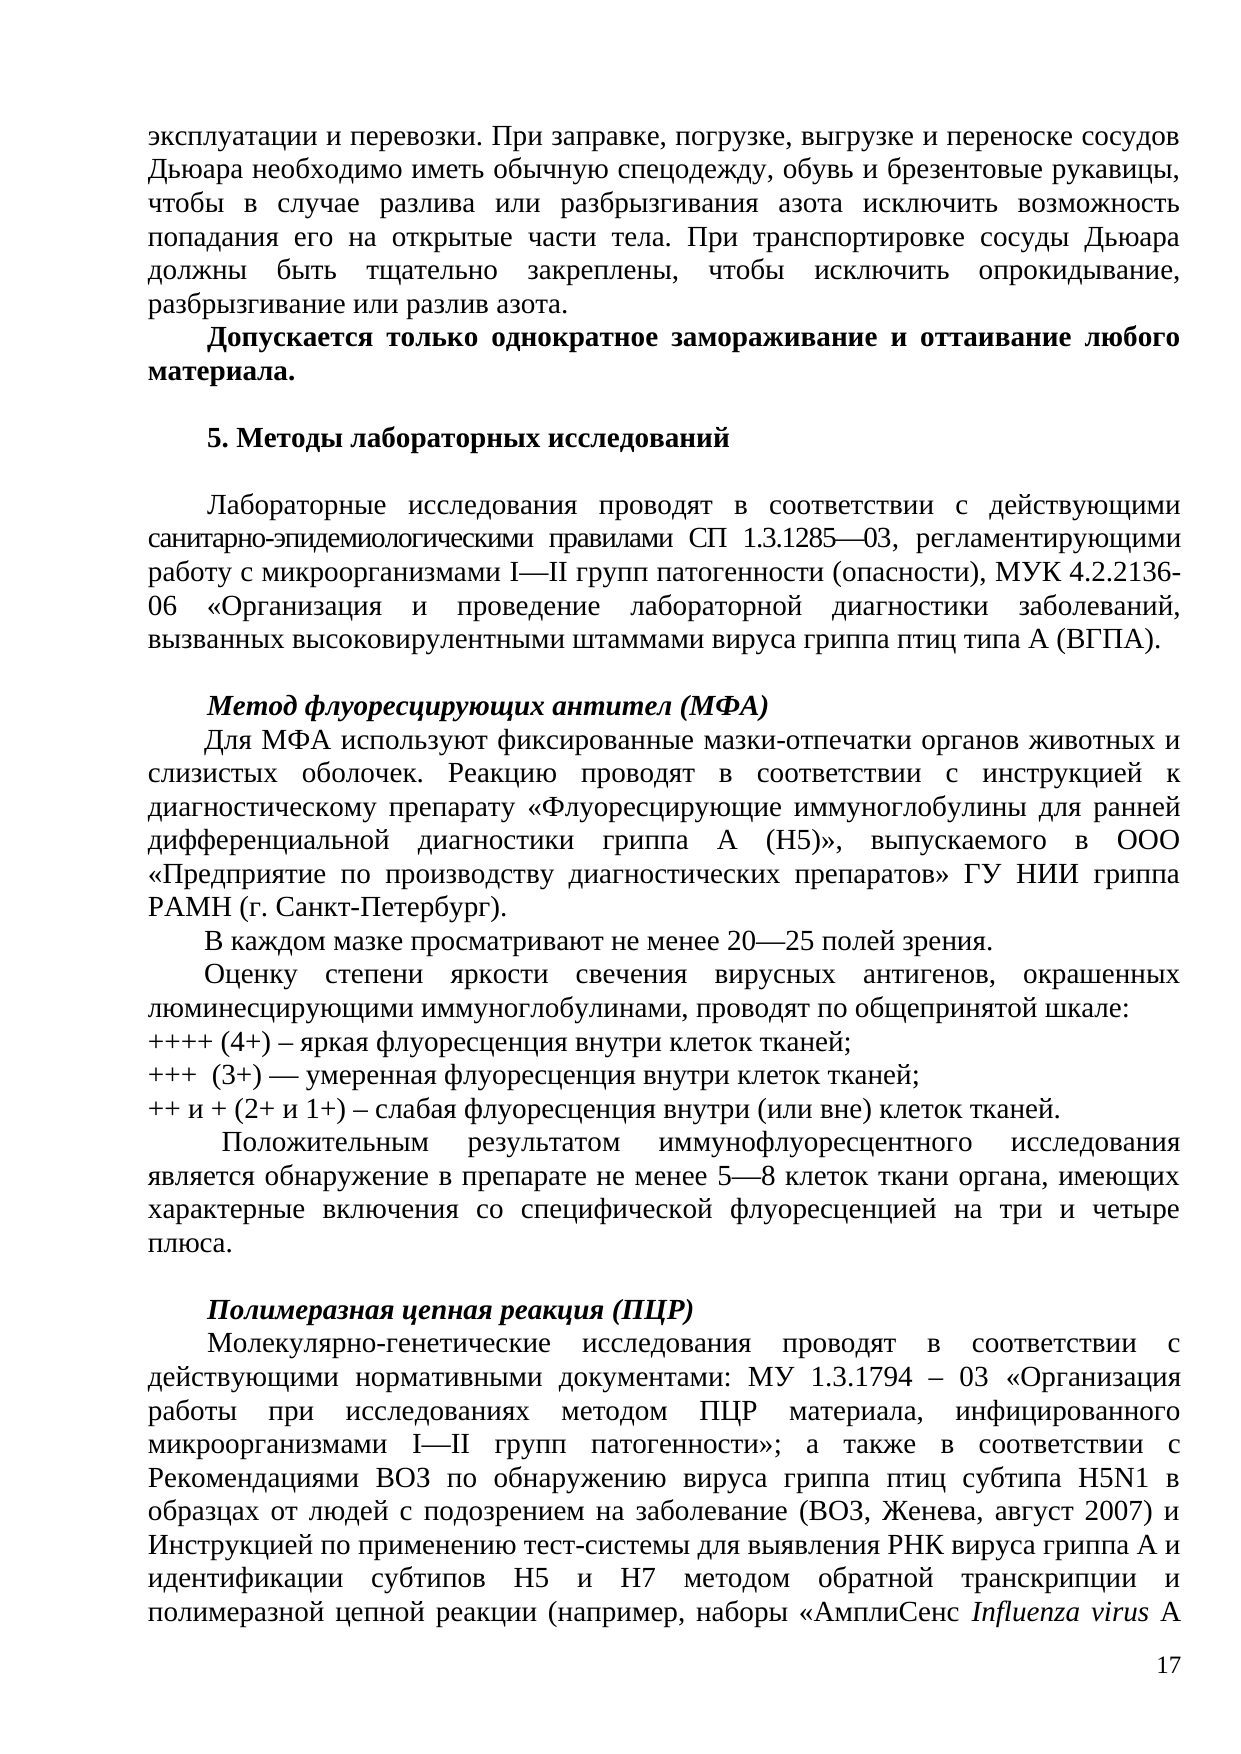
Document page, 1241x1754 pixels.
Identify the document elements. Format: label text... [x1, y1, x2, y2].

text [148, 1326, 1181, 1627]
text ++ и + (2+ и 1+) – слабая флуоресценция внутри (или вне) клеток тканей. [148, 1091, 1181, 1124]
text Оценку степени яркости свечения вирусных антигенов, окрашенных люминесцирующими иммуноглобулинами, проводят по общепринятой шкале: [148, 957, 1181, 1024]
text Положительным результатом иммунофлуоресцентного исследования является обнаружение в препарате не менее 5—8 клеток ткани органа, имеющих характерные включения со специфической флуоресценцией на три и четыре плюса. [148, 1124, 1181, 1258]
text Полимеразная цепная реакция (ПЦР) [148, 1292, 1181, 1326]
text Допускается только однократное замораживание и оттаивание любого материала. [148, 319, 1181, 386]
text ++++ (4+) – яркая флуоресценция внутри клеток тканей; [148, 1024, 1181, 1057]
text Лабораторные исследования проводят в соответствии с действующими санитарно-эпидемиологическими правилами СП 1.3.1285—03, регламентирующими работу с микроорганизмами I—II групп патогенности (опасности), МУК 4.2.2136-06 «Организация и проведение лабораторной диагностики заболеваний, вызванных высоковирулентными штаммами вируса гриппа птиц типа А (ВГПА). [148, 487, 1181, 655]
text В каждом мазке просматривают не менее 20—25 полей зрения. [148, 923, 1181, 957]
text +++ (3+) — умеренная флуоресценция внутри клеток тканей; [148, 1057, 1181, 1091]
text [148, 118, 1181, 319]
text Для МФА используют фиксированные мазки-отпечатки органов животных и слизистых оболочек. Реакцию проводят в соответствии с инструкцией к диагностическому препарату «Флуоресцирующие иммуноглобулины для ранней дифференциальной диагностики гриппа А (Н5)», выпускаемого в ООО «Предприятие по производству диагностических препаратов» ГУ НИИ гриппа РАМН (г. Санкт-Петербург). [148, 722, 1181, 923]
text 5. Методы лабораторных исследований [148, 420, 1181, 453]
text Метод флуоресцирующих антител (МФА) [148, 688, 1181, 722]
